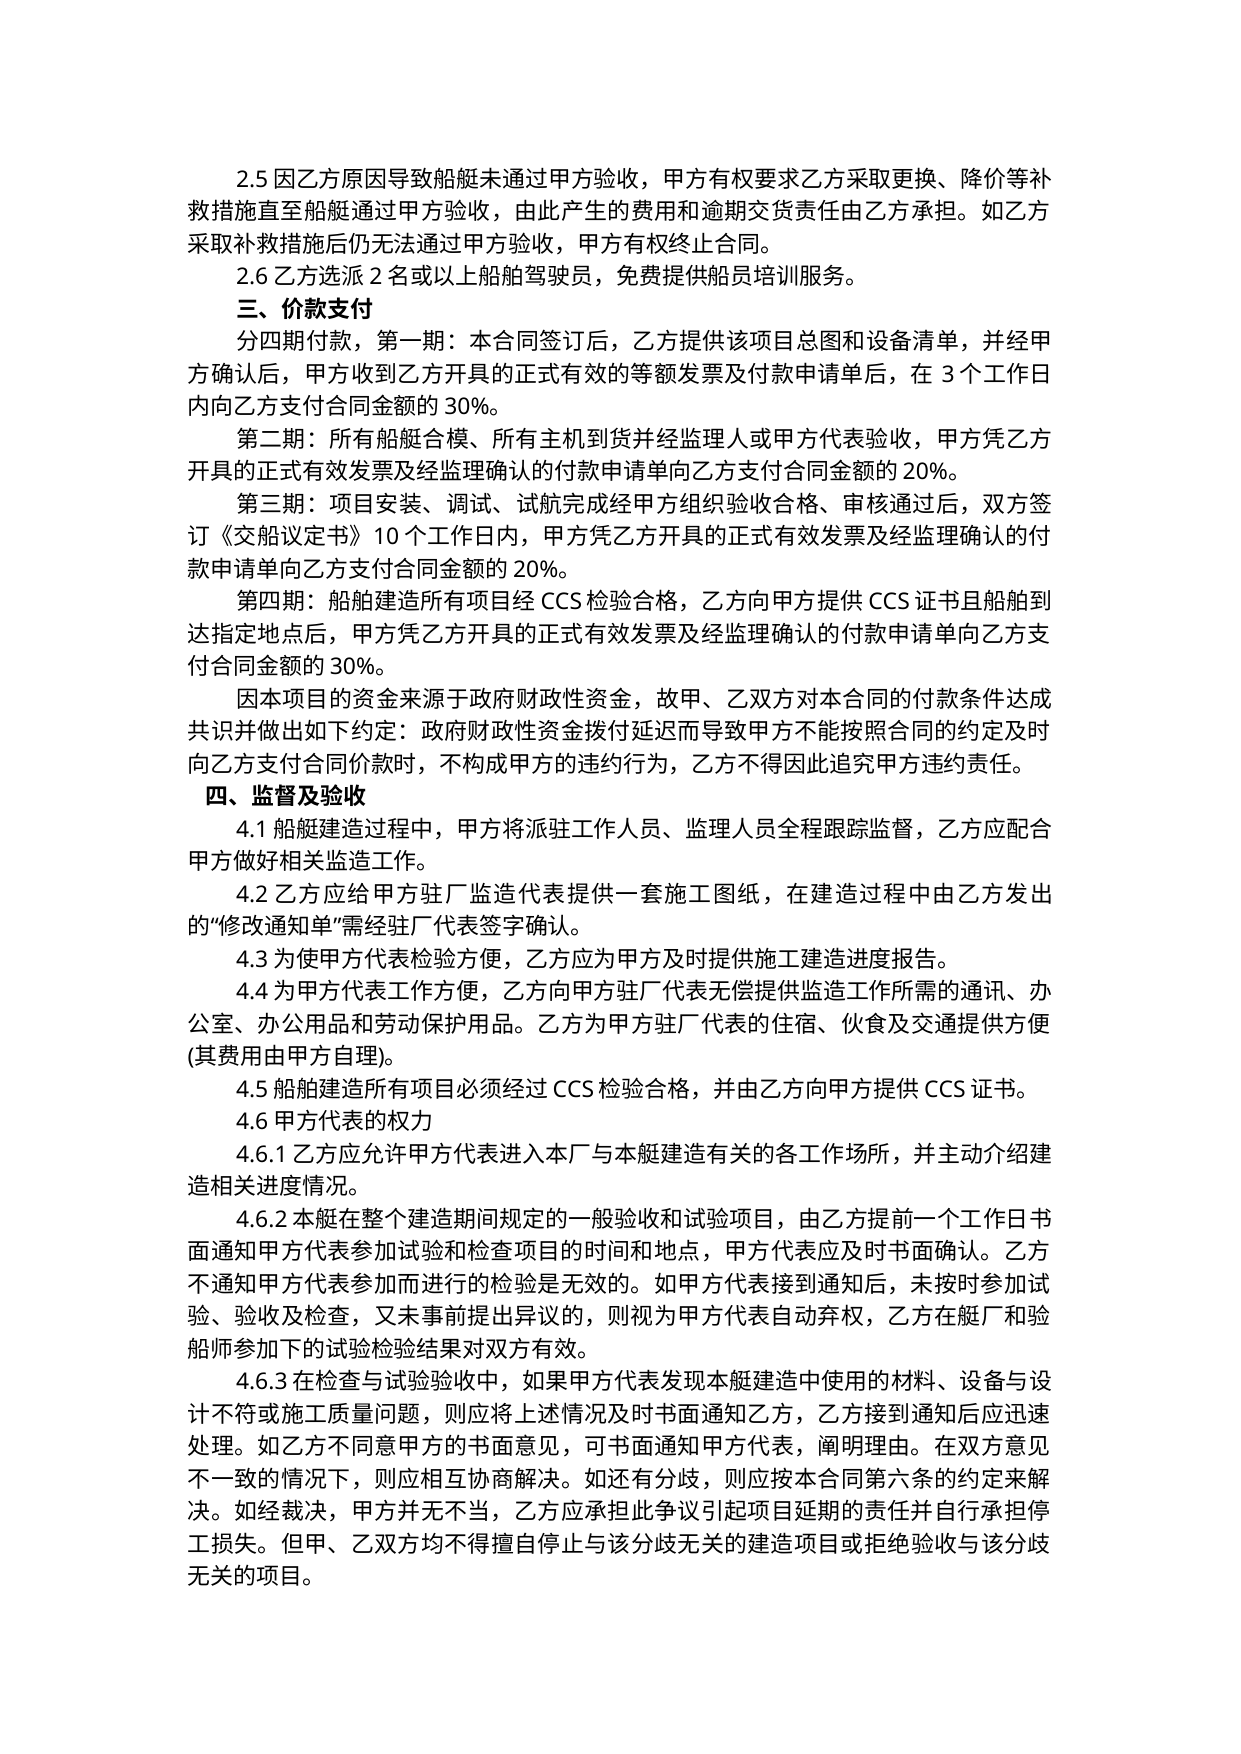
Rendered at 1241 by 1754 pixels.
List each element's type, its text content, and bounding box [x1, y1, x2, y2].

text 因本项目的资金来源于政府财政性资金，故甲、乙双方对本合同的付款条件达成共识并做出如下约定：政府财政性资金拨付延迟而导致甲方不能按照合同的约定及时向乙方支付合同价款时，不构成甲方的违约行为，乙方不得因此追究甲方违约责任。 [187, 682, 1053, 779]
text 4.6.3在检查与试验验收中，如果甲方代表发现本艇建造中使用的材料、设备与设计不符或施工质量问题，则应将上述情况及时书面通知乙方，乙方接到通知后应迅速处理。如乙方不同意甲方的书面意见，可书面通知甲方代表，阐明理由。在双方意见不一致的情况下，则应相互协商解决。如还有分歧，则应按本合同第六条的约定来解决。如经裁决，甲方并无不当，乙方应承担此争议引起项目延期的责任并自行承担停工损失。但甲、乙双方均不得擅自停止与该分歧无关的建造项目或拒绝验收与该分歧无关的项目。 [187, 1364, 1053, 1592]
text 4.3为使甲方代表检验方便，乙方应为甲方及时提供施工建造进度报告。 [187, 942, 1053, 974]
text 四、监督及验收 [187, 779, 1053, 812]
text 4.6.1乙方应允许甲方代表进入本厂与本艇建造有关的各工作场所，并主动介绍建造相关进度情况。 [187, 1137, 1053, 1202]
text 4.6甲方代表的权力 [187, 1104, 1053, 1137]
text 2.5因乙方原因导致船艇未通过甲方验收，甲方有权要求乙方采取更换、降价等补救措施直至船艇通过甲方验收，由此产生的费用和逾期交货责任由乙方承担。如乙方采取补救措施后仍无法通过甲方验收，甲方有权终止合同。 [187, 162, 1053, 259]
text 分四期付款，第一期：本合同签订后，乙方提供该项目总图和设备清单，并经甲方确认后，甲方收到乙方开具的正式有效的等额发票及付款申请单后，在3个工作日内向乙方支付合同金额的30%。 [187, 324, 1053, 422]
text 三、价款支付 [187, 292, 1053, 324]
text 第四期：船舶建造所有项目经CCS检验合格，乙方向甲方提供CCS证书且船舶到达指定地点后，甲方凭乙方开具的正式有效发票及经监理确认的付款申请单向乙方支付合同金额的30%。 [187, 584, 1053, 682]
text 2.6乙方选派2名或以上船舶驾驶员，免费提供船员培训服务。 [187, 259, 1053, 292]
text 4.5船舶建造所有项目必须经过CCS检验合格，并由乙方向甲方提供CCS证书。 [187, 1072, 1053, 1104]
text 第二期：所有船艇合模、所有主机到货并经监理人或甲方代表验收，甲方凭乙方开具的正式有效发票及经监理确认的付款申请单向乙方支付合同金额的20%。 [187, 422, 1053, 487]
text 第三期：项目安装、调试、试航完成经甲方组织验收合格、审核通过后，双方签订《交船议定书》10个工作日内，甲方凭乙方开具的正式有效发票及经监理确认的付款申请单向乙方支付合同金额的20%。 [187, 487, 1053, 584]
text 4.1船艇建造过程中，甲方将派驻工作人员、监理人员全程跟踪监督，乙方应配合甲方做好相关监造工作。 [187, 812, 1053, 877]
text 4.6.2本艇在整个建造期间规定的一般验收和试验项目，由乙方提前一个工作日书面通知甲方代表参加试验和检查项目的时间和地点，甲方代表应及时书面确认。乙方不通知甲方代表参加而进行的检验是无效的。如甲方代表接到通知后，未按时参加试验、验收及检查，又未事前提出异议的，则视为甲方代表自动弃权，乙方在艇厂和验船师参加下的试验检验结果对双方有效。 [187, 1202, 1053, 1364]
text 4.2乙方应给甲方驻厂监造代表提供一套施工图纸，在建造过程中由乙方发出的“修改通知单”需经驻厂代表签字确认。 [187, 877, 1053, 942]
text 4.4为甲方代表工作方便，乙方向甲方驻厂代表无偿提供监造工作所需的通讯、办公室、办公用品和劳动保护用品。乙方为甲方驻厂代表的住宿、伙食及交通提供方便(其费用由甲方自理)。 [187, 974, 1053, 1072]
